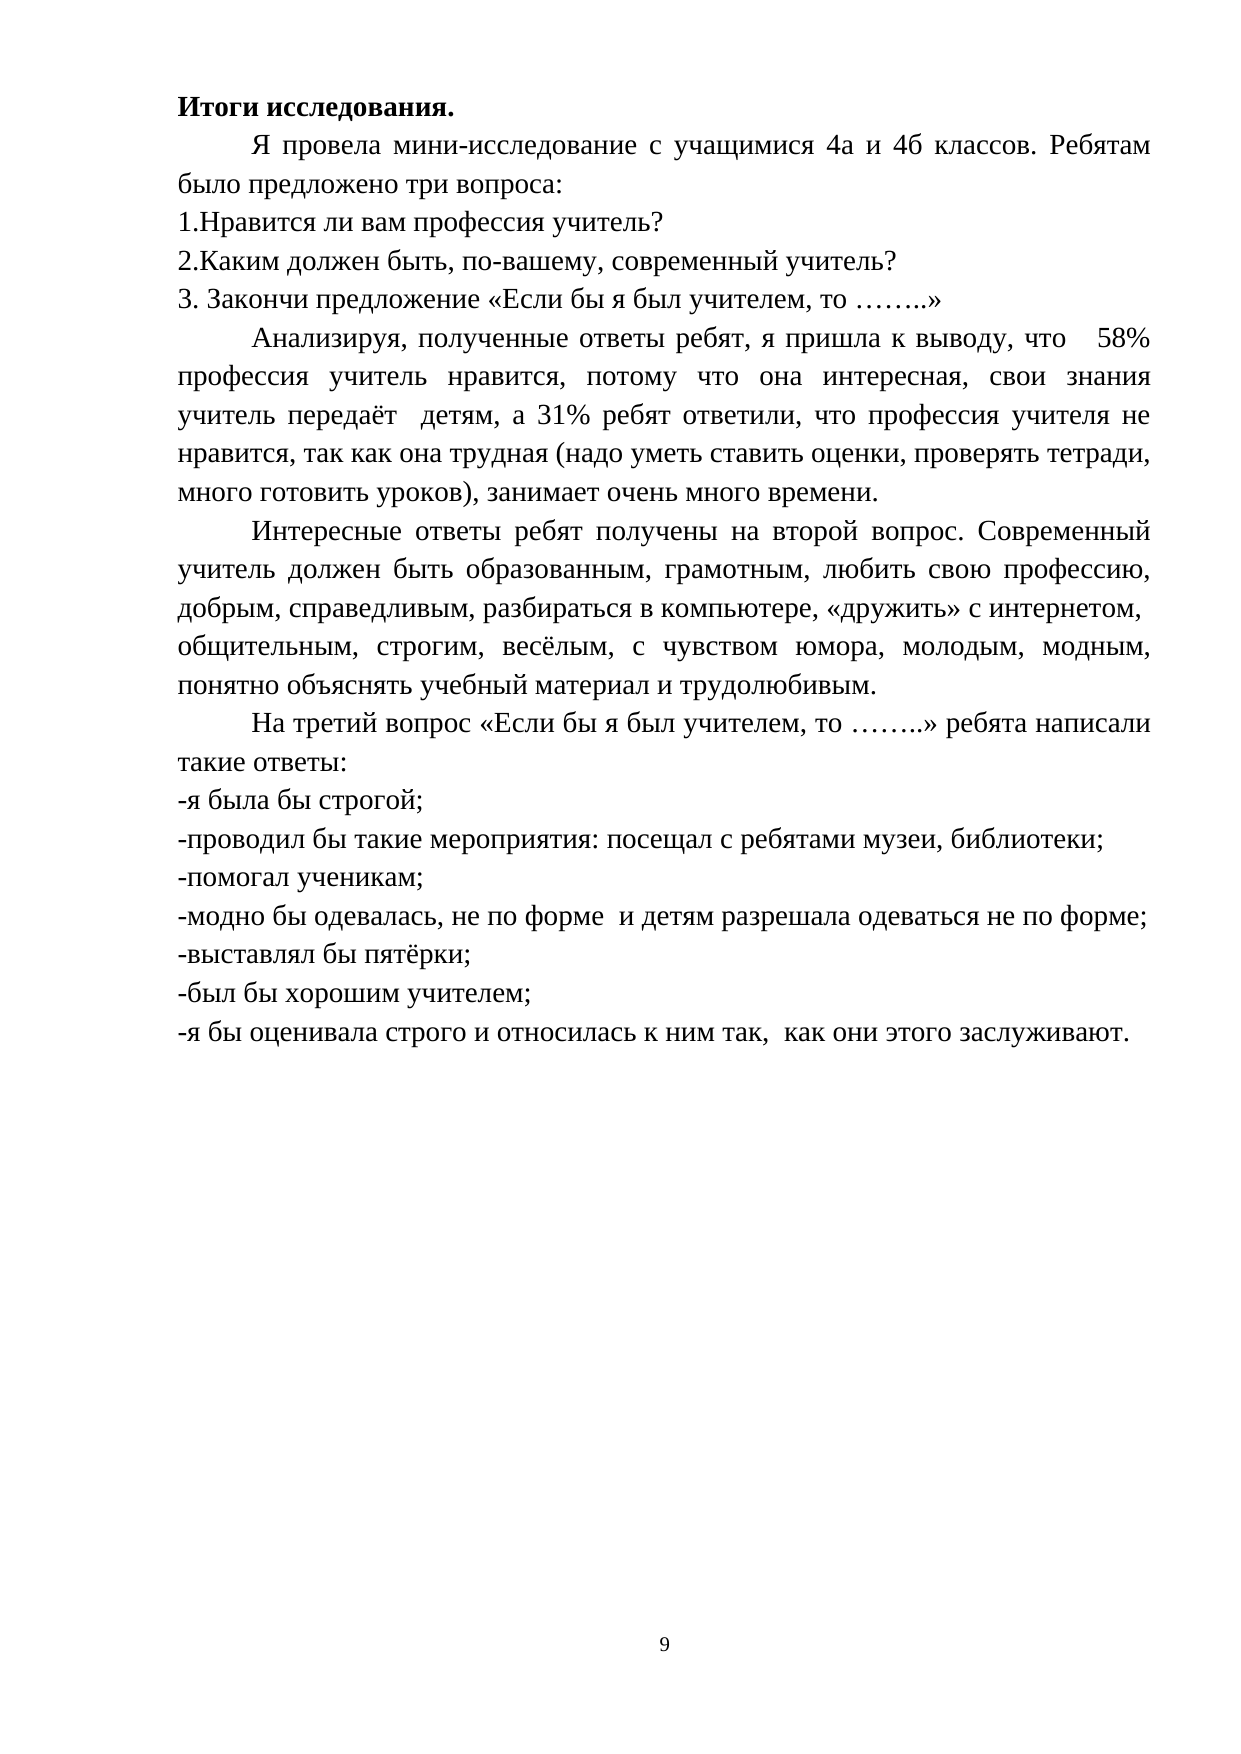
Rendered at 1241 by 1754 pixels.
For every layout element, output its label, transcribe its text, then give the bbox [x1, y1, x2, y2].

text 3. Закончи предложение «Если бы я был учителем, то ……..» [177, 281, 1152, 315]
text -модно бы одевалась, не по форме и детям разрешала одеваться не по форме; [177, 898, 1152, 932]
text 1.Нравится ли вам профессия учитель? [177, 204, 1152, 238]
text 2.Каким должен быть, по-вашему, современный учитель? [177, 243, 1152, 276]
text общительным, строгим, весёлым, с чувством юмора, молодым, модным, понятно объяснять учебный материал и трудолюбивым. [177, 628, 1152, 700]
text На третий вопрос «Если бы я был учителем, то ……..» ребята написали такие ответы: [177, 705, 1152, 777]
text -проводил бы такие мероприятия: посещал с ребятами музеи, библиотеки; [177, 821, 1152, 854]
text Итоги исследования. [177, 89, 1152, 122]
text -я была бы строгой; [177, 782, 1152, 816]
text -я бы оценивала строго и относилась к ним так, как они этого заслуживают. [177, 1014, 1152, 1047]
text -был бы хорошим учителем; [177, 975, 1152, 1009]
text -помогал ученикам; [177, 859, 1152, 893]
text Я провела мини-исследование с учащимися 4а и 4б классов. Ребятам было предложено три вопроса: [177, 127, 1152, 199]
text -выставлял бы пятёрки; [177, 937, 1152, 970]
text Анализируя, полученные ответы ребят, я пришла к выводу, что 58% профессия учитель нравится, потому что она интересная, свои знания учитель передаёт детям, а 31% ребят ответили, что профессия учителя не нравится, так как она трудная (надо уметь ставить оценки, проверять тетради, много готовить уроков), занимает очень много времени. [177, 320, 1152, 508]
text Интересные ответы ребят получены на второй вопрос. Современный учитель должен быть образованным, грамотным, любить свою профессию, добрым, справедливым, разбираться в компьютере, «дружить» с интернетом, [177, 513, 1152, 623]
